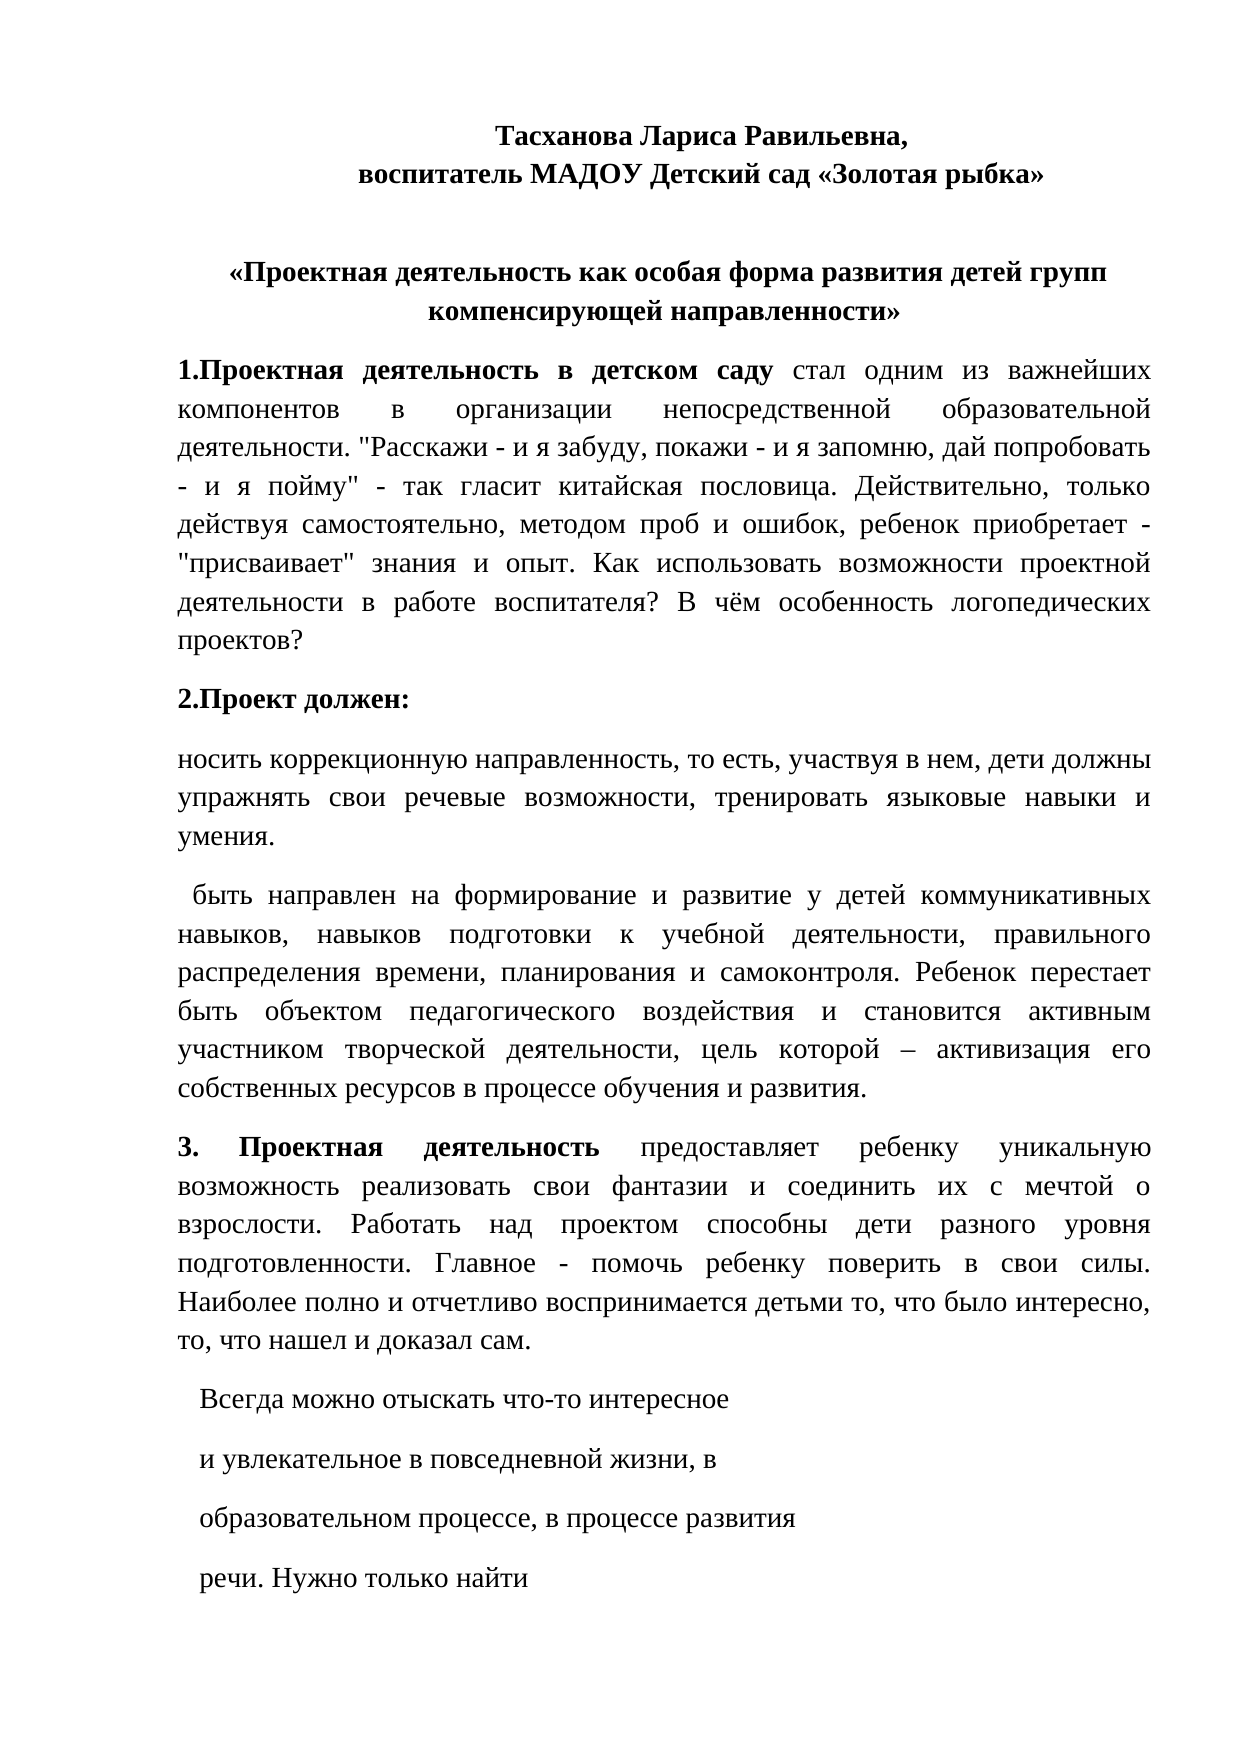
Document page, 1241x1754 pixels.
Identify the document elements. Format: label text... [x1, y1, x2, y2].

text «Проектная деятельность как особая форма развития детей групп компенсирующей направленности» [177, 254, 1152, 327]
text образовательном процессе, в процессе развития [177, 1500, 1152, 1534]
text 2.Проект должен: [177, 682, 1152, 715]
text 3. Проектная деятельность предоставляет ребенку уникальную возможность реализовать свои фантазии и соединить их с мечтой о взрослости. Работать над проектом способны дети разного уровня подготовленности. Главное - помочь ребенку поверить в свои силы. Наиболее полно и отчетливо воспринимается детьми то, что было интересно, то, что нашел и доказал сам. [177, 1129, 1152, 1356]
text быть направлен на формирование и развитие у детей коммуникативных навыков, навыков подготовки к учебной деятельности, правильного распределения времени, планирования и самоконтроля. Ребенок перестает быть объектом педагогического воздействия и становится активным участником творческой деятельности, цель которой – активизация его собственных ресурсов в процессе обучения и развития. [177, 877, 1152, 1104]
subtitle Тасханова Лариса Равильевна, [177, 118, 1152, 152]
text Всегда можно отыскать что-то интересное [177, 1382, 1152, 1415]
text речи. Нужно только найти [177, 1560, 1152, 1593]
subtitle воспитатель МАДОУ Детский сад «Золотая рыбка» [177, 157, 1152, 190]
text 1.Проектная деятельность в детском саду стал одним из важнейших компонентов в организации непосредственной образовательной деятельности. "Расскажи - и я забуду, покажи - и я запомню, дай попробовать - и я пойму" - так гласит китайская пословица. Действительно, только действуя самостоятельно, методом проб и ошибок, ребенок приобретает - "присваивает" знания и опыт. Как использовать возможности проектной деятельности в работе воспитателя? В чём особенность логопедических проектов? [177, 352, 1152, 656]
text и увлекательное в повседневной жизни, в [177, 1441, 1152, 1474]
text носить коррекционную направленность, то есть, участвуя в нем, дети должны упражнять свои речевые возможности, тренировать языковые навыки и умения. [177, 741, 1152, 852]
